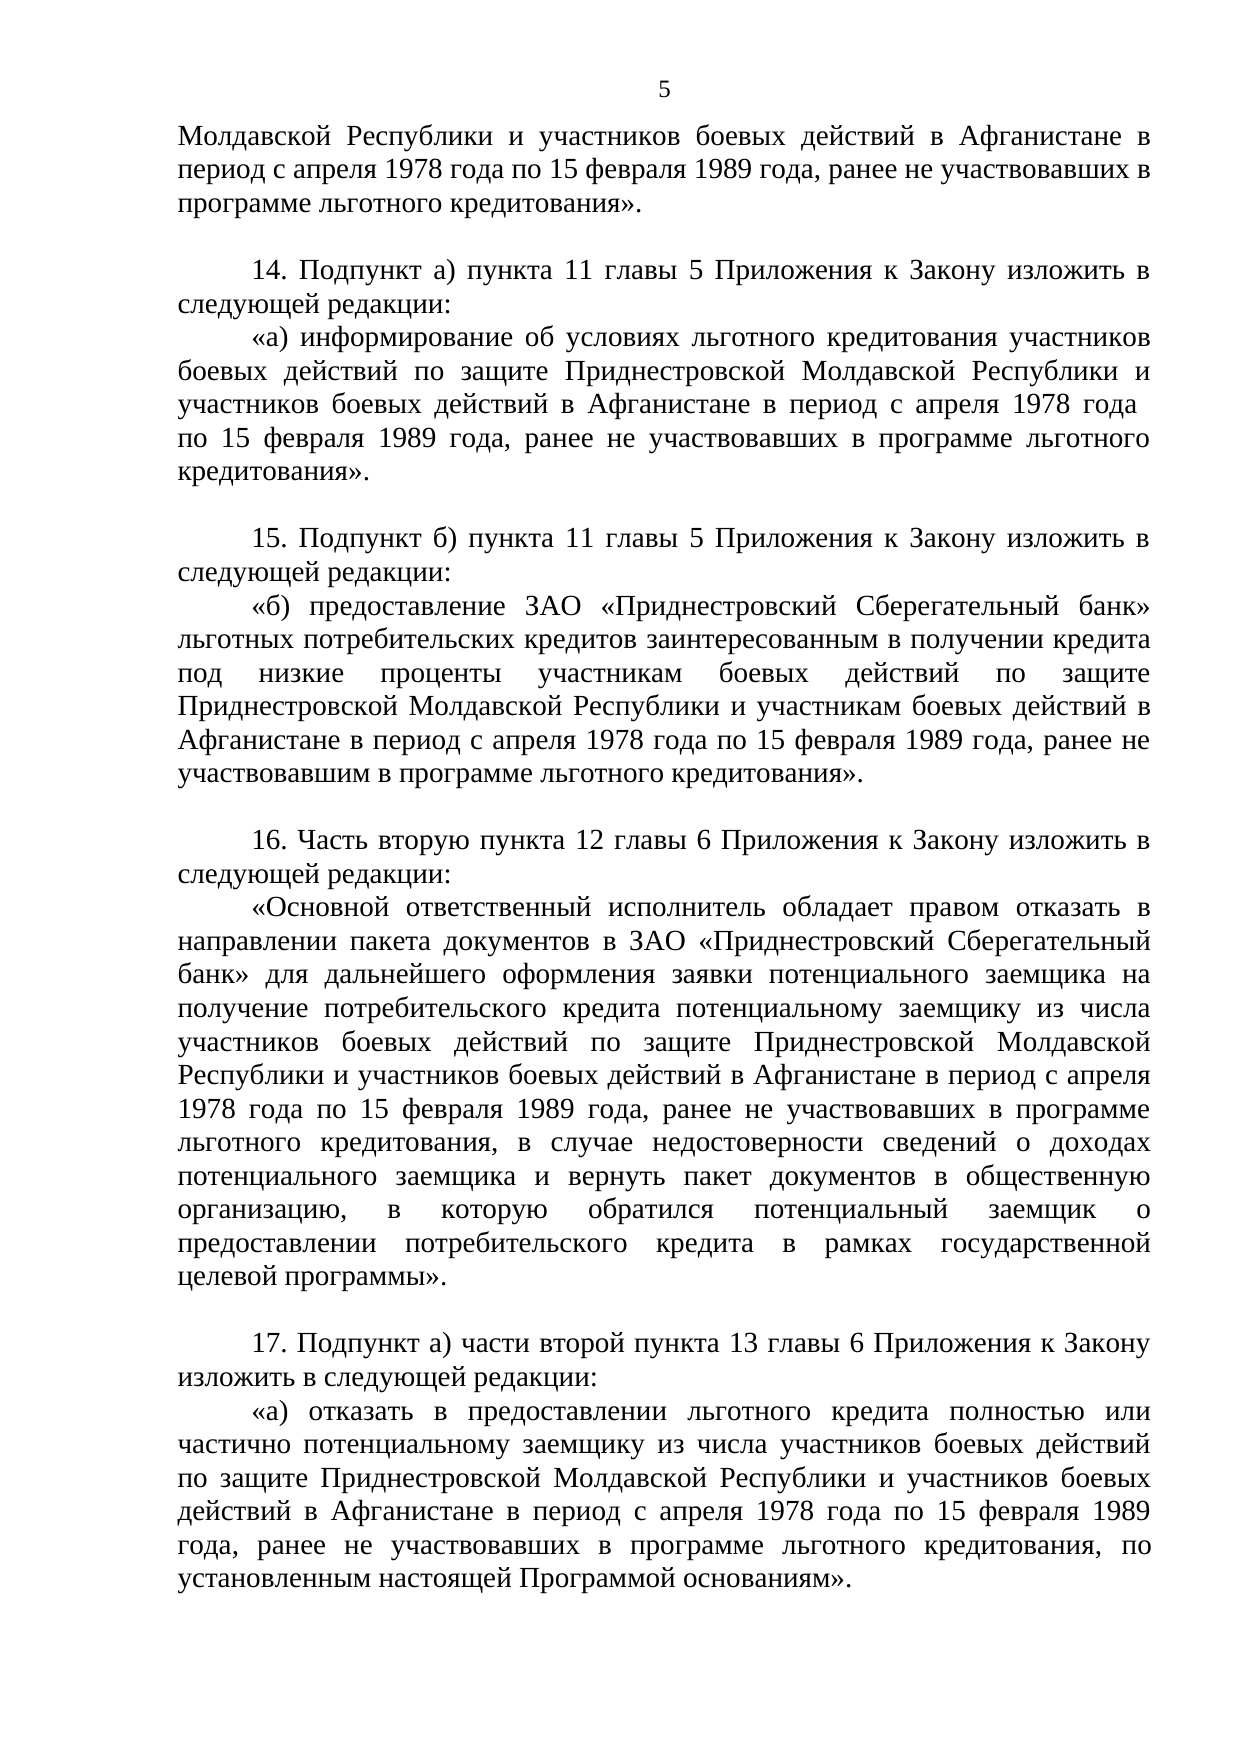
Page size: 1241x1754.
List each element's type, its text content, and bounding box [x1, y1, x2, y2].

text «а) отказать в предоставлении льготного кредита полностью или частично потенциальному заемщику из числа участников боевых действий по защите Приднестровской Молдавской Республики и участников боевых действий в Афганистане в период с апреля 1978 года по 15 февраля 1989 года, ранее не участвовавших в программе льготного кредитования, по установленным настоящей Программой основаниям». [177, 1393, 1152, 1594]
text 15. Подпункт б) пункта 11 главы 5 Приложения к Закону изложить в следующей редакции: [177, 521, 1152, 588]
text «б) предоставление ЗАО «Приднестровский Сберегательный банк» льготных потребительских кредитов заинтересованным в получении кредита под низкие проценты участникам боевых действий по защите Приднестровской Молдавской Республики и участникам боевых действий в Афганистане в период с апреля 1978 года по 15 февраля 1989 года, ранее не участвовавшим в программе льготного кредитования». [177, 588, 1152, 789]
text 17. Подпункт а) части второй пункта 13 главы 6 Приложения к Закону изложить в следующей редакции: [177, 1326, 1152, 1393]
text «Основной ответственный исполнитель обладает правом отказать в направлении пакета документов в ЗАО «Приднестровский Сберегательный банк» для дальнейшего оформления заявки потенциального заемщика на получение потребительского кредита потенциальному заемщику из числа участников боевых действий по защите Приднестровской Молдавской Республики и участников боевых действий в Афганистане в период с апреля 1978 года по 15 февраля 1989 года, ранее не участвовавших в программе льготного кредитования, в случае недостоверности сведений о доходах потенциального заемщика и вернуть пакет документов в общественную организацию, в которую обратился потенциальный заемщик о предоставлении потребительского кредита в рамках государственной целевой программы». [177, 889, 1152, 1292]
text 14. Подпункт а) пункта 11 главы 5 Приложения к Закону изложить в следующей редакции: [177, 252, 1152, 319]
text 16. Часть вторую пункта 12 главы 6 Приложения к Закону изложить в следующей редакции: [177, 822, 1152, 889]
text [177, 118, 1152, 219]
text «а) информирование об условиях льготного кредитования участников боевых действий по защите Приднестровской Молдавской Республики и участников боевых действий в Афганистане в период с апреля 1978 года по 15 февраля 1989 года, ранее не участвовавших в программе льготного кредитования». [177, 319, 1152, 487]
